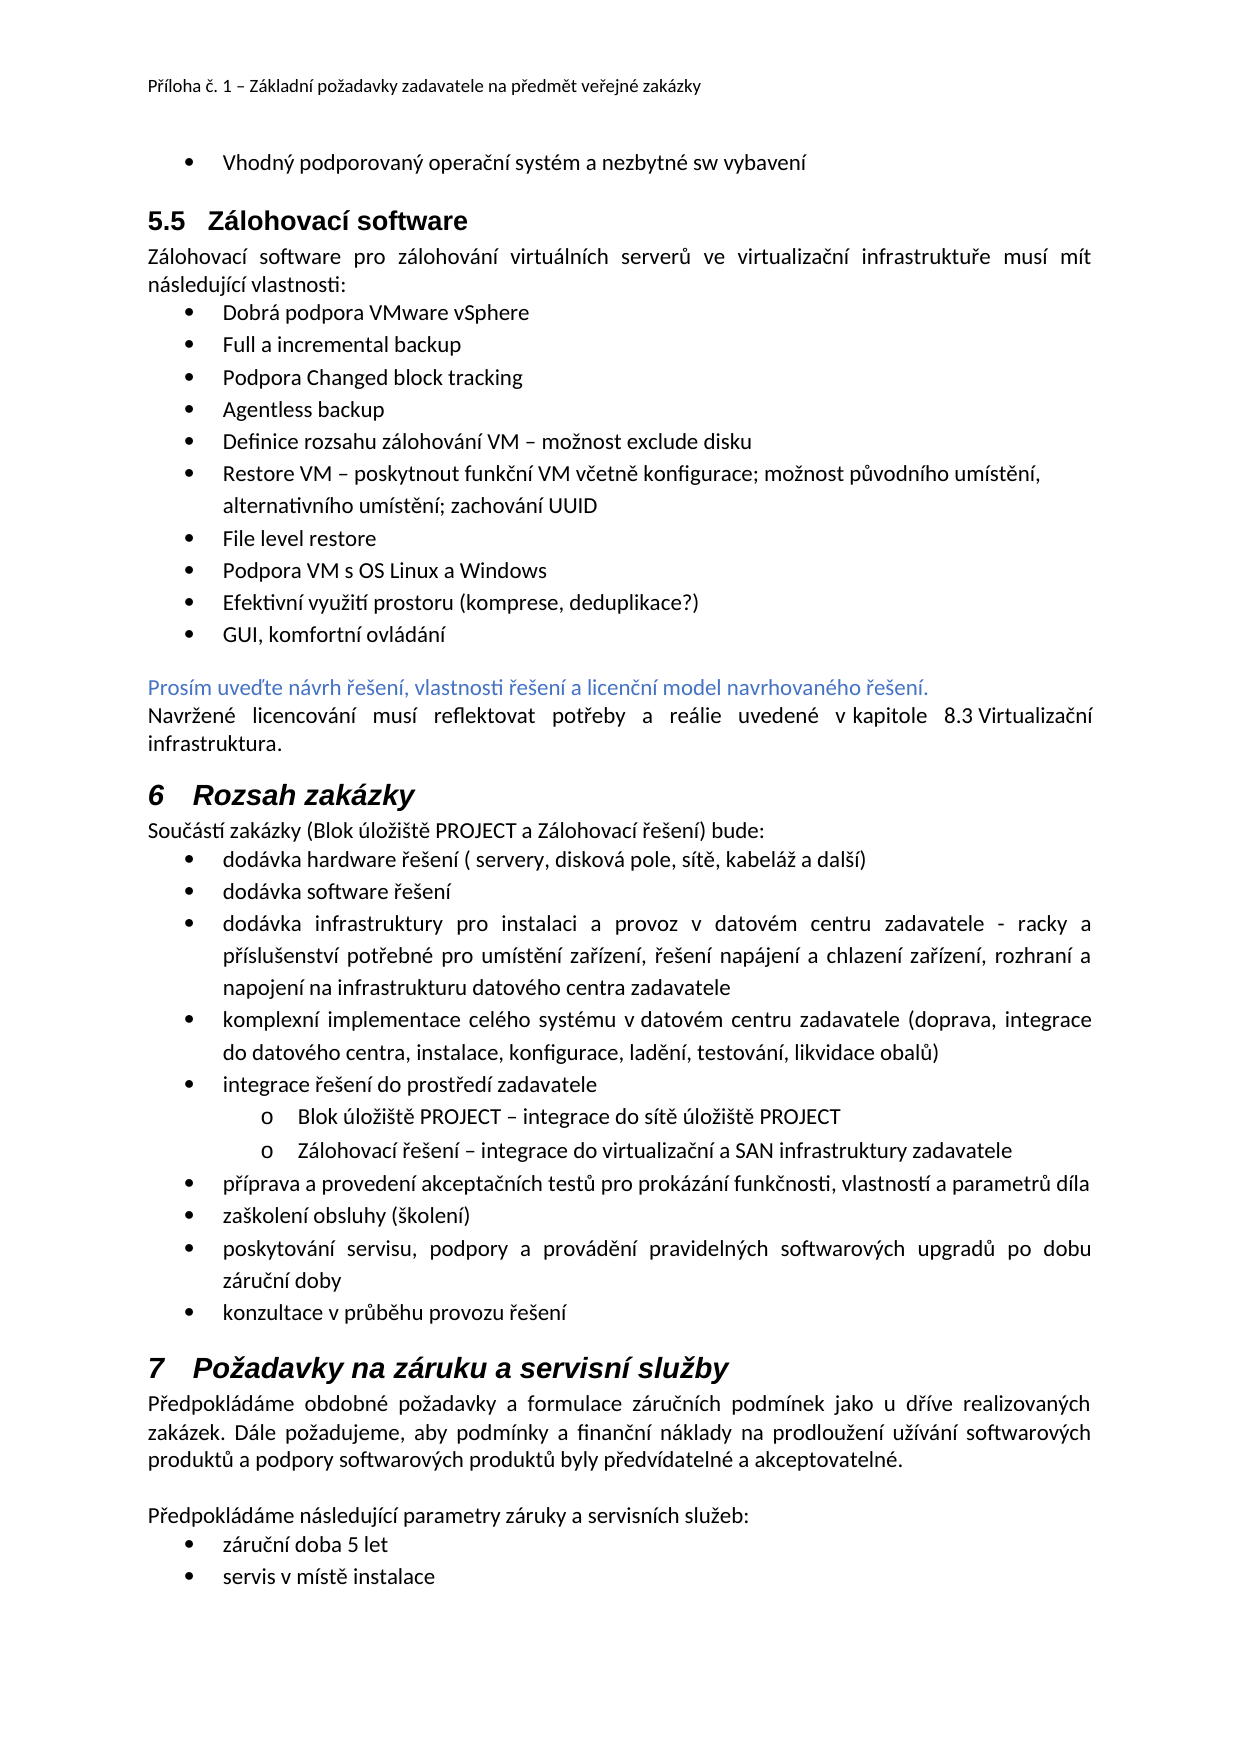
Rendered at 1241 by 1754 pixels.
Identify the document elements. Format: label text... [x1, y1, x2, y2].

list záruční doba 5 let [185, 1530, 1093, 1558]
list Podpora VM s OS Linux a Windows [185, 556, 1093, 584]
list Efektivní využití prostoru (komprese, deduplikace?) [185, 588, 1093, 616]
list Vhodný podporovaný operační systém a nezbytné sw vybavení [185, 148, 1093, 176]
list komplexní implementace celého systému v datovém centru zadavatele (doprava, integrace do datového centra, instalace, konfigurace, ladění, testování, likvidace obalů) [185, 1006, 1093, 1066]
list File level restore [185, 524, 1093, 552]
list Agentless backup [185, 395, 1093, 423]
list dodávka software řešení [185, 877, 1093, 905]
list integrace řešení do prostředí zadavatele [185, 1070, 1093, 1098]
list Podpora Changed block tracking [185, 363, 1093, 391]
list servis v místě instalace [185, 1562, 1093, 1590]
list GUI, komfortní ovládání [185, 620, 1093, 648]
subtitle Požadavky na záruku a servisní služby [148, 1351, 1093, 1384]
text Předpokládáme obdobné požadavky a formulace záručních podmínek jako u dříve realizovaných zakázek. Dále požadujeme, aby podmínky a finanční náklady na prodloužení užívání softwarových produktů a podpory softwarových produktů byly předvídatelné a akceptovatelné. [148, 1389, 1093, 1474]
list zaškolení obsluhy (školení) [185, 1201, 1093, 1229]
subtitle Rozsah zakázky [148, 778, 1093, 812]
list Definice rozsahu zálohování VM – možnost exclude disku [185, 427, 1093, 455]
list příprava a provedení akceptačních testů pro prokázání funkčnosti, vlastností a parametrů díla [185, 1169, 1093, 1197]
list Blok úložiště PROJECT – integrace do sítě úložiště PROJECT [260, 1102, 1093, 1131]
text Předpokládáme následující parametry záruky a servisních služeb: [148, 1502, 1093, 1530]
list Zálohovací řešení – integrace do virtualizační a SAN infrastruktury zadavatele [260, 1136, 1093, 1165]
text Součástí zakázky (Blok úložiště PROJECT a Zálohovací řešení) bude: [148, 817, 1093, 845]
list Full a incremental backup [185, 331, 1093, 358]
text Prosím uveďte návrh řešení, vlastnosti řešení a licenční model navrhovaného řešení. [148, 673, 1093, 701]
text Zálohovací software pro zálohování virtuálních serverů ve virtualizační infrastruktuře musí mít následující vlastnosti: [148, 242, 1093, 298]
text Navržené licencování musí reflektovat potřeby a reálie uvedené v kapitole 8.3 Virtualizační infrastruktura. [148, 701, 1093, 757]
list Restore VM – poskytnout funkční VM včetně konfigurace; možnost původního umístění, alternativního umístění; zachování UUID [185, 459, 1093, 519]
list poskytování servisu, podpory a provádění pravidelných softwarových upgradů po dobu záruční doby [185, 1234, 1093, 1294]
list dodávka hardware řešení ( servery, disková pole, sítě, kabeláž a další) [185, 845, 1093, 873]
list Dobrá podpora VMware vSphere [185, 298, 1093, 326]
subtitle Zálohovací software [148, 205, 1093, 236]
list konzultace v průběhu provozu řešení [185, 1298, 1093, 1326]
list dodávka infrastruktury pro instalaci a provoz v datovém centru zadavatele - racky a příslušenství potřebné pro umístění zařízení, řešení napájení a chlazení zařízení, rozhraní a napojení na infrastrukturu datového centra zadavatele [185, 909, 1093, 1001]
